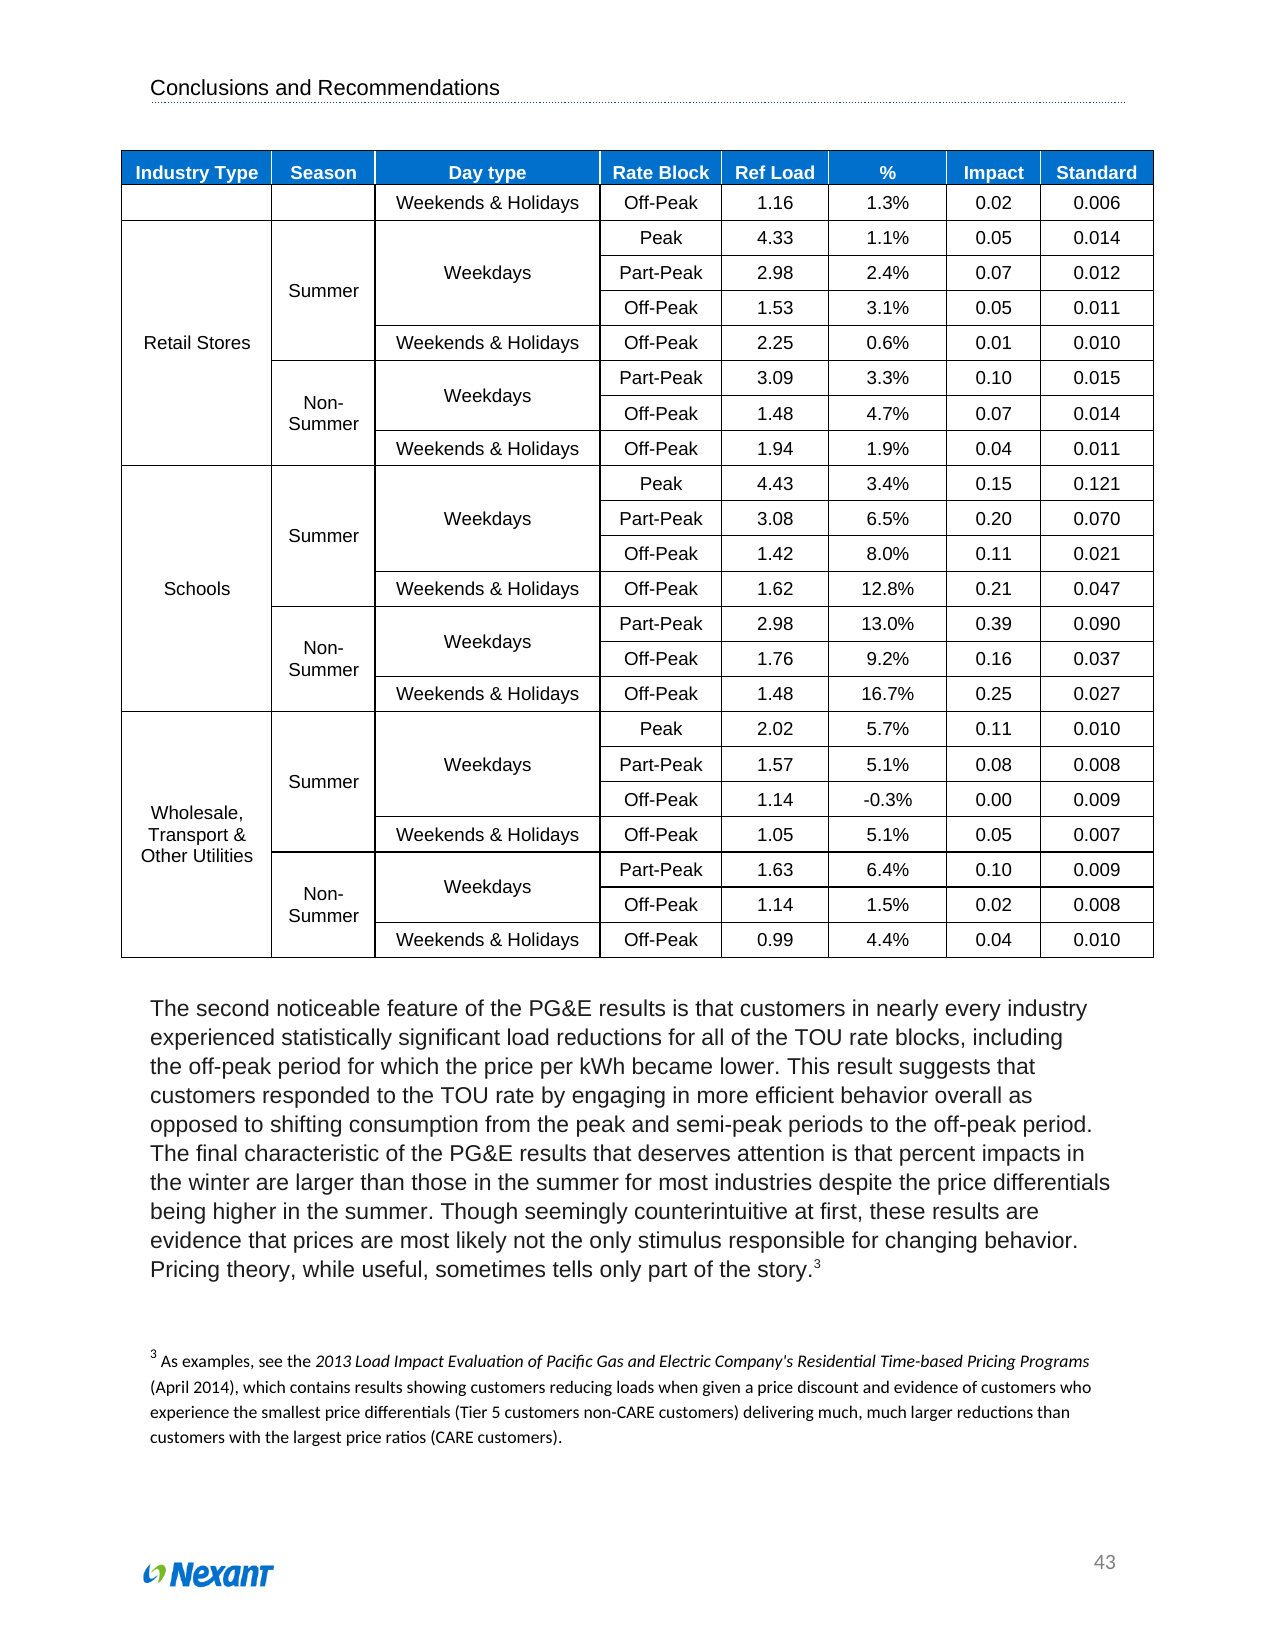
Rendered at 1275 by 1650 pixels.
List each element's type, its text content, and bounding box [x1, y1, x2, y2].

table_cell 0.21 [947, 572, 1040, 606]
table_header Standard Error [1041, 151, 1153, 184]
table_cell Weekends & Holidays [376, 923, 599, 957]
table_cell Part-Peak [601, 853, 721, 886]
table_cell 1.76 [722, 642, 828, 676]
table_cell 1.16 [722, 185, 828, 219]
table_cell Wholesale, Transport & Other Utilities [122, 712, 271, 957]
table_cell Peak [601, 466, 721, 500]
table_cell 5.1% [829, 747, 946, 781]
table_cell 0.15 [947, 466, 1040, 500]
table_cell 1.3% [829, 185, 946, 219]
table_cell Weekends & Holidays [376, 817, 599, 851]
table_cell 16.7% [829, 677, 946, 711]
table_cell 5.1% [829, 817, 946, 851]
table_cell 0.25 [947, 677, 1040, 711]
table_cell 0.090 [1041, 607, 1153, 641]
table_cell 1.57 [722, 747, 828, 781]
table_cell 0.009 [1041, 782, 1153, 816]
table_cell 0.02 [947, 185, 1040, 219]
table_cell Weekdays [376, 853, 599, 922]
table_cell Weekdays [376, 361, 599, 430]
table_cell Non-Summer [272, 607, 374, 711]
table_cell 0.021 [1041, 536, 1153, 571]
table_cell 0.07 [947, 256, 1040, 290]
table_cell 0.027 [1041, 677, 1153, 711]
table_cell Off-Peak [601, 677, 721, 711]
table_cell 2.98 [722, 607, 828, 641]
picture [124, 1543, 293, 1605]
table_cell Retail Stores [122, 221, 271, 465]
table_cell Weekends & Holidays [376, 326, 599, 360]
table_cell 0.008 [1041, 888, 1153, 922]
table_cell Summer [272, 466, 374, 606]
table_cell Non-Summer [272, 361, 374, 465]
table_cell 0.011 [1041, 291, 1153, 325]
table_cell 1.5% [829, 888, 946, 922]
table_cell 0.04 [947, 923, 1040, 957]
table_cell 0.010 [1041, 326, 1153, 360]
table_cell 1.05 [722, 817, 828, 851]
table_cell 0.070 [1041, 501, 1153, 535]
table_cell 3.08 [722, 501, 828, 535]
table_cell -0.3% [829, 782, 946, 816]
table_cell Weekdays [376, 712, 599, 816]
table_cell 0.02 [947, 888, 1040, 922]
table_cell Part-Peak [601, 501, 721, 535]
table_cell 0.015 [1041, 361, 1153, 395]
table_cell 6.5% [829, 501, 946, 535]
table_cell Weekends & Holidays [376, 572, 599, 606]
table_cell Summer [272, 221, 374, 360]
table_cell 0.007 [1041, 817, 1153, 851]
table_header Ref Load (kW) [722, 151, 828, 184]
table_cell 3.1% [829, 291, 946, 325]
table_cell 0.11 [947, 712, 1040, 746]
table_cell Part-Peak [601, 361, 721, 395]
table_header Day type [376, 151, 599, 184]
table_cell Schools [122, 466, 271, 711]
table_cell 0.047 [1041, 572, 1153, 606]
table_cell 4.7% [829, 396, 946, 430]
table_header Season [272, 151, 374, 184]
table_cell Weekdays [376, 607, 599, 676]
table_cell Weekends & Holidays [376, 677, 599, 711]
table_cell 8.0% [829, 536, 946, 571]
table_cell 0.037 [1041, 642, 1153, 676]
table_cell Off-Peak [601, 888, 721, 922]
table_cell 2.4% [829, 256, 946, 290]
table_cell 1.9% [829, 431, 946, 465]
table_cell Off-Peak [601, 536, 721, 571]
table_cell 1.48 [722, 677, 828, 711]
table_cell Off-Peak [601, 431, 721, 465]
table_cell Part-Peak [601, 747, 721, 781]
table_cell 2.02 [722, 712, 828, 746]
table_cell Part-Peak [601, 256, 721, 290]
table_cell 4.43 [722, 466, 828, 500]
table_cell 4.4% [829, 923, 946, 957]
table_cell 1.53 [722, 291, 828, 325]
table_cell 9.2% [829, 642, 946, 676]
table_cell Weekends & Holidays [376, 185, 599, 219]
table_header Impact (kW) [947, 151, 1040, 184]
table_cell 0.05 [947, 291, 1040, 325]
table_cell 0.04 [947, 431, 1040, 465]
table_cell 0.16 [947, 642, 1040, 676]
table_cell 0.00 [947, 782, 1040, 816]
table_cell Weekdays [376, 466, 599, 571]
table_cell 0.011 [1041, 431, 1153, 465]
table_cell 0.008 [1041, 747, 1153, 781]
table_header Rate Block [601, 151, 721, 184]
table_cell 0.11 [947, 536, 1040, 571]
table_cell 0.010 [1041, 712, 1153, 746]
table_cell Non-Summer [272, 853, 374, 957]
table_cell 0.012 [1041, 256, 1153, 290]
table_cell 0.39 [947, 607, 1040, 641]
table_cell Off-Peak [601, 396, 721, 430]
table_cell 1.42 [722, 536, 828, 571]
table_cell 1.62 [722, 572, 828, 606]
table_cell Off-Peak [601, 782, 721, 816]
table_cell 0.10 [947, 361, 1040, 395]
table_cell Off-Peak [601, 326, 721, 360]
table_cell 2.98 [722, 256, 828, 290]
table_cell 2.25 [722, 326, 828, 360]
table_cell 0.08 [947, 747, 1040, 781]
table_cell Off-Peak [601, 185, 721, 219]
table_cell Summer [272, 712, 374, 851]
table_header Industry Type [122, 151, 271, 184]
text The second noticeable feature of the PG&E results is that customers in nearly every industry experienced statistically significant load reductions for all of the TOU rate blocks, including the off-peak period for which the price per kWh became lower. This result suggests that customers responded to the TOU rate by engaging in more efficient behavior overall as opposed to shifting consumption from the peak and semi-peak periods to the off-peak period. The final characteristic of the PG&E results that deserves attention is that percent impacts in the winter are larger than those in the summer for most industries despite the price differentials being higher in the summer. Though seemingly counterintuitive at first, these results are evidence that prices are most likely not the only stimulus responsible for changing behavior. Pricing theory, while useful, sometimes tells only part of the story. [150, 995, 1125, 1282]
table_cell 1.1% [829, 221, 946, 254]
table_cell 6.4% [829, 853, 946, 886]
table_cell 0.121 [1041, 466, 1153, 500]
table_cell Off-Peak [601, 923, 721, 957]
table_cell 1.48 [722, 396, 828, 430]
table_cell Off-Peak [601, 642, 721, 676]
table_cell 3.4% [829, 466, 946, 500]
table_cell 1.14 [722, 888, 828, 922]
table_cell 0.014 [1041, 221, 1153, 254]
table_cell 0.07 [947, 396, 1040, 430]
table_cell 0.6% [829, 326, 946, 360]
table_cell Off-Peak [601, 291, 721, 325]
table_cell 0.006 [1041, 185, 1153, 219]
table_cell 0.20 [947, 501, 1040, 535]
table_cell 3.3% [829, 361, 946, 395]
table_cell 0.010 [1041, 923, 1153, 957]
table_cell 0.10 [947, 853, 1040, 886]
table_cell 0.01 [947, 326, 1040, 360]
table_cell Peak [601, 221, 721, 254]
table_cell 1.14 [722, 782, 828, 816]
table_cell 1.94 [722, 431, 828, 465]
table_cell 0.05 [947, 817, 1040, 851]
table_cell 0.014 [1041, 396, 1153, 430]
table_cell 0.99 [722, 923, 828, 957]
table_cell 12.8% [829, 572, 946, 606]
table_cell Peak [601, 712, 721, 746]
table_cell 0.009 [1041, 853, 1153, 886]
table_cell Weekends & Holidays [376, 431, 599, 465]
table_cell Off-Peak [601, 572, 721, 606]
table_cell Off-Peak [601, 817, 721, 851]
table_cell Weekdays [376, 221, 599, 325]
table_cell 1.63 [722, 853, 828, 886]
table_header % Reduction [829, 151, 946, 184]
table_cell 5.7% [829, 712, 946, 746]
table_cell 13.0% [829, 607, 946, 641]
table_cell 0.05 [947, 221, 1040, 254]
table_cell Part-Peak [601, 607, 721, 641]
table_cell 4.33 [722, 221, 828, 254]
table_cell 3.09 [722, 361, 828, 395]
